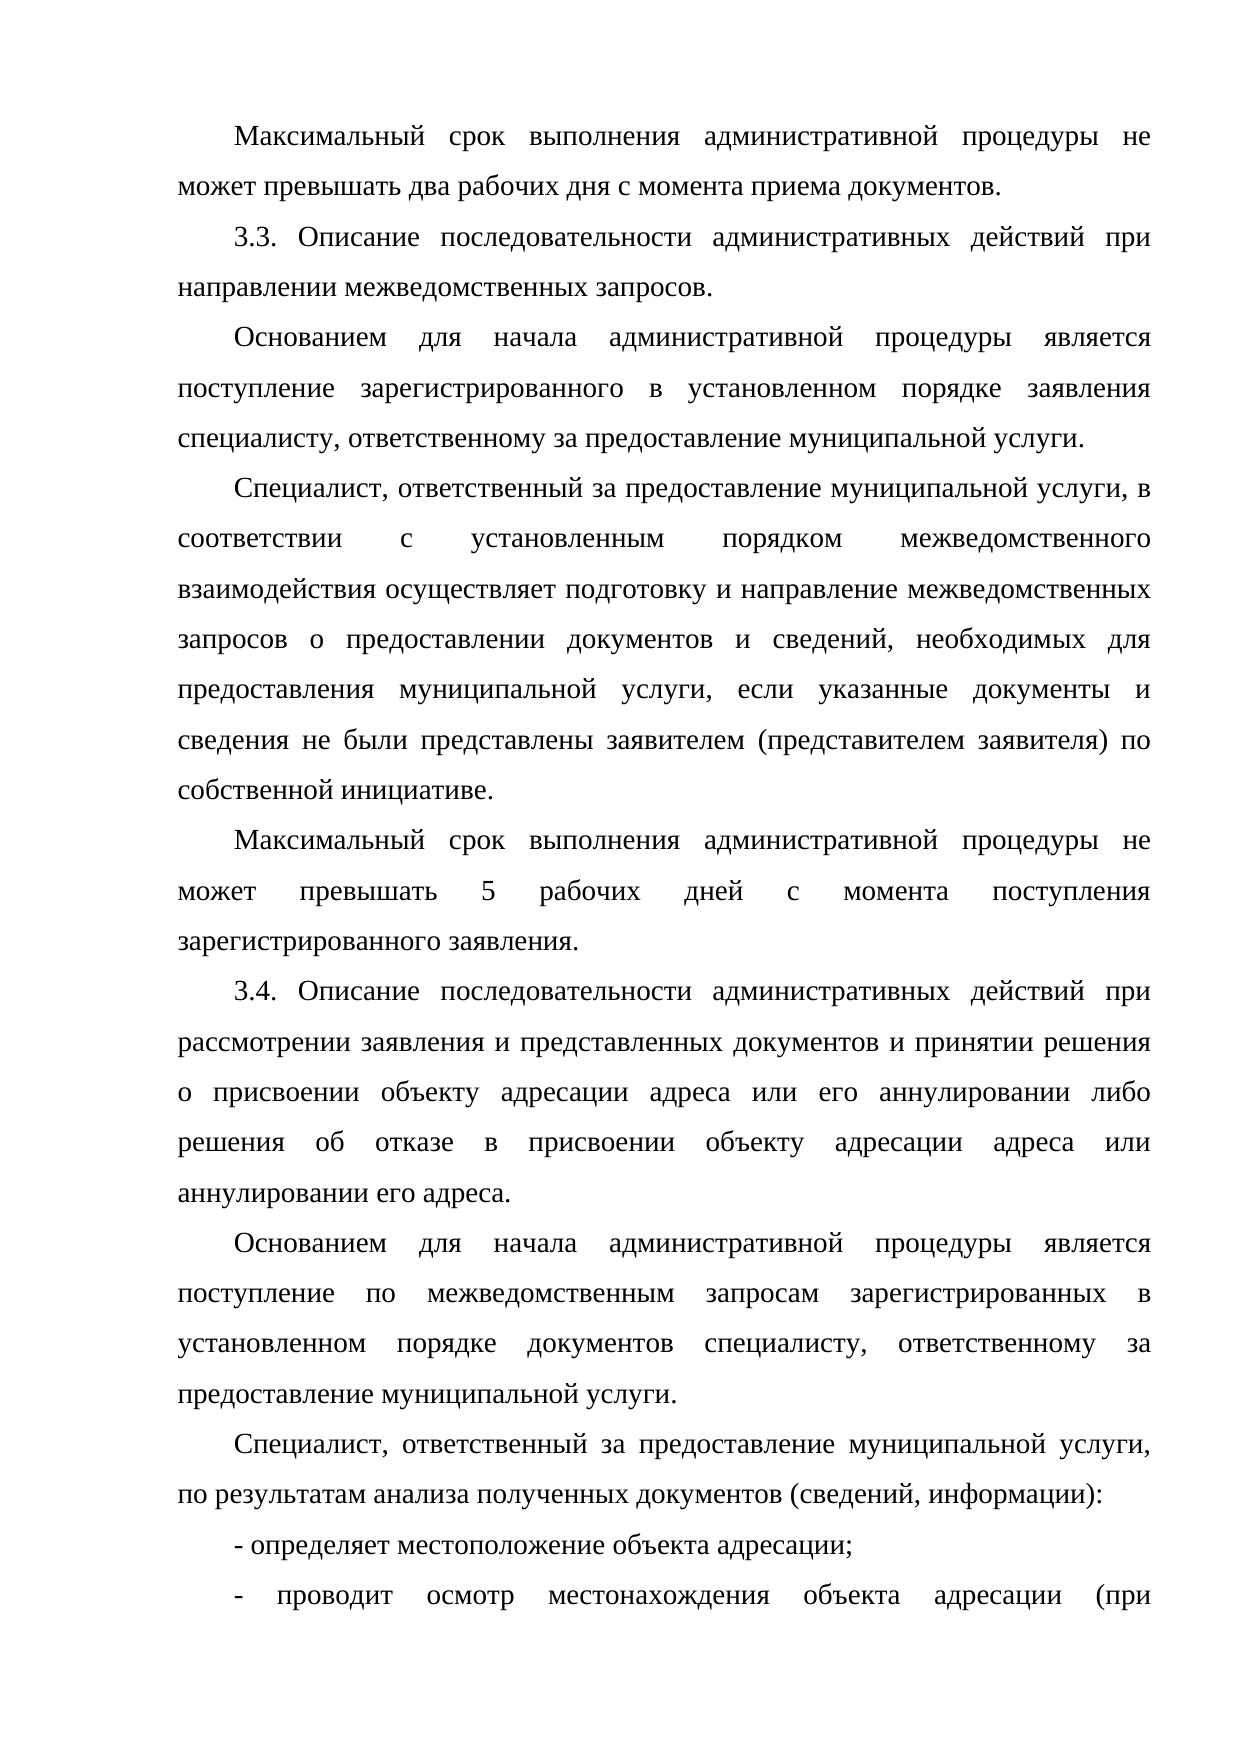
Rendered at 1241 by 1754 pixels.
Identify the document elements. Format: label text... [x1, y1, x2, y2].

text 3.3. Описание последовательности административных действий при направлении межведомственных запросов. [177, 219, 1152, 303]
text - определяет местоположение объекта адресации; [177, 1527, 1152, 1560]
text Специалист, ответственный за предоставление муниципальной услуги, по результатам анализа полученных документов (сведений, информации): [177, 1426, 1152, 1510]
text Максимальный срок выполнения административной процедуры не может превышать два рабочих дня с момента приема документов. [177, 118, 1152, 202]
text 3.4. Описание последовательности административных действий при рассмотрении заявления и представленных документов и принятии решения о присвоении объекту адресации адреса или его аннулировании либо решения об отказе в присвоении объекту адресации адреса или аннулировании его адреса. [177, 973, 1152, 1208]
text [177, 1577, 1152, 1611]
text Специалист, ответственный за предоставление муниципальной услуги, в соответствии с установленным порядком межведомственного взаимодействия осуществляет подготовку и направление межведомственных запросов о предоставлении документов и сведений, необходимых для предоставления муниципальной услуги, если указанные документы и сведения не были представлены заявителем (представителем заявителя) по собственной инициативе. [177, 470, 1152, 806]
text Основанием для начала административной процедуры является поступление по межведомственным запросам зарегистрированных в установленном порядке документов специалисту, ответственному за предоставление муниципальной услуги. [177, 1225, 1152, 1409]
text Основанием для начала административной процедуры является поступление зарегистрированного в установленном порядке заявления специалисту, ответственному за предоставление муниципальной услуги. [177, 319, 1152, 453]
text Максимальный срок выполнения административной процедуры не может превышать 5 рабочих дней с момента поступления зарегистрированного заявления. [177, 822, 1152, 957]
